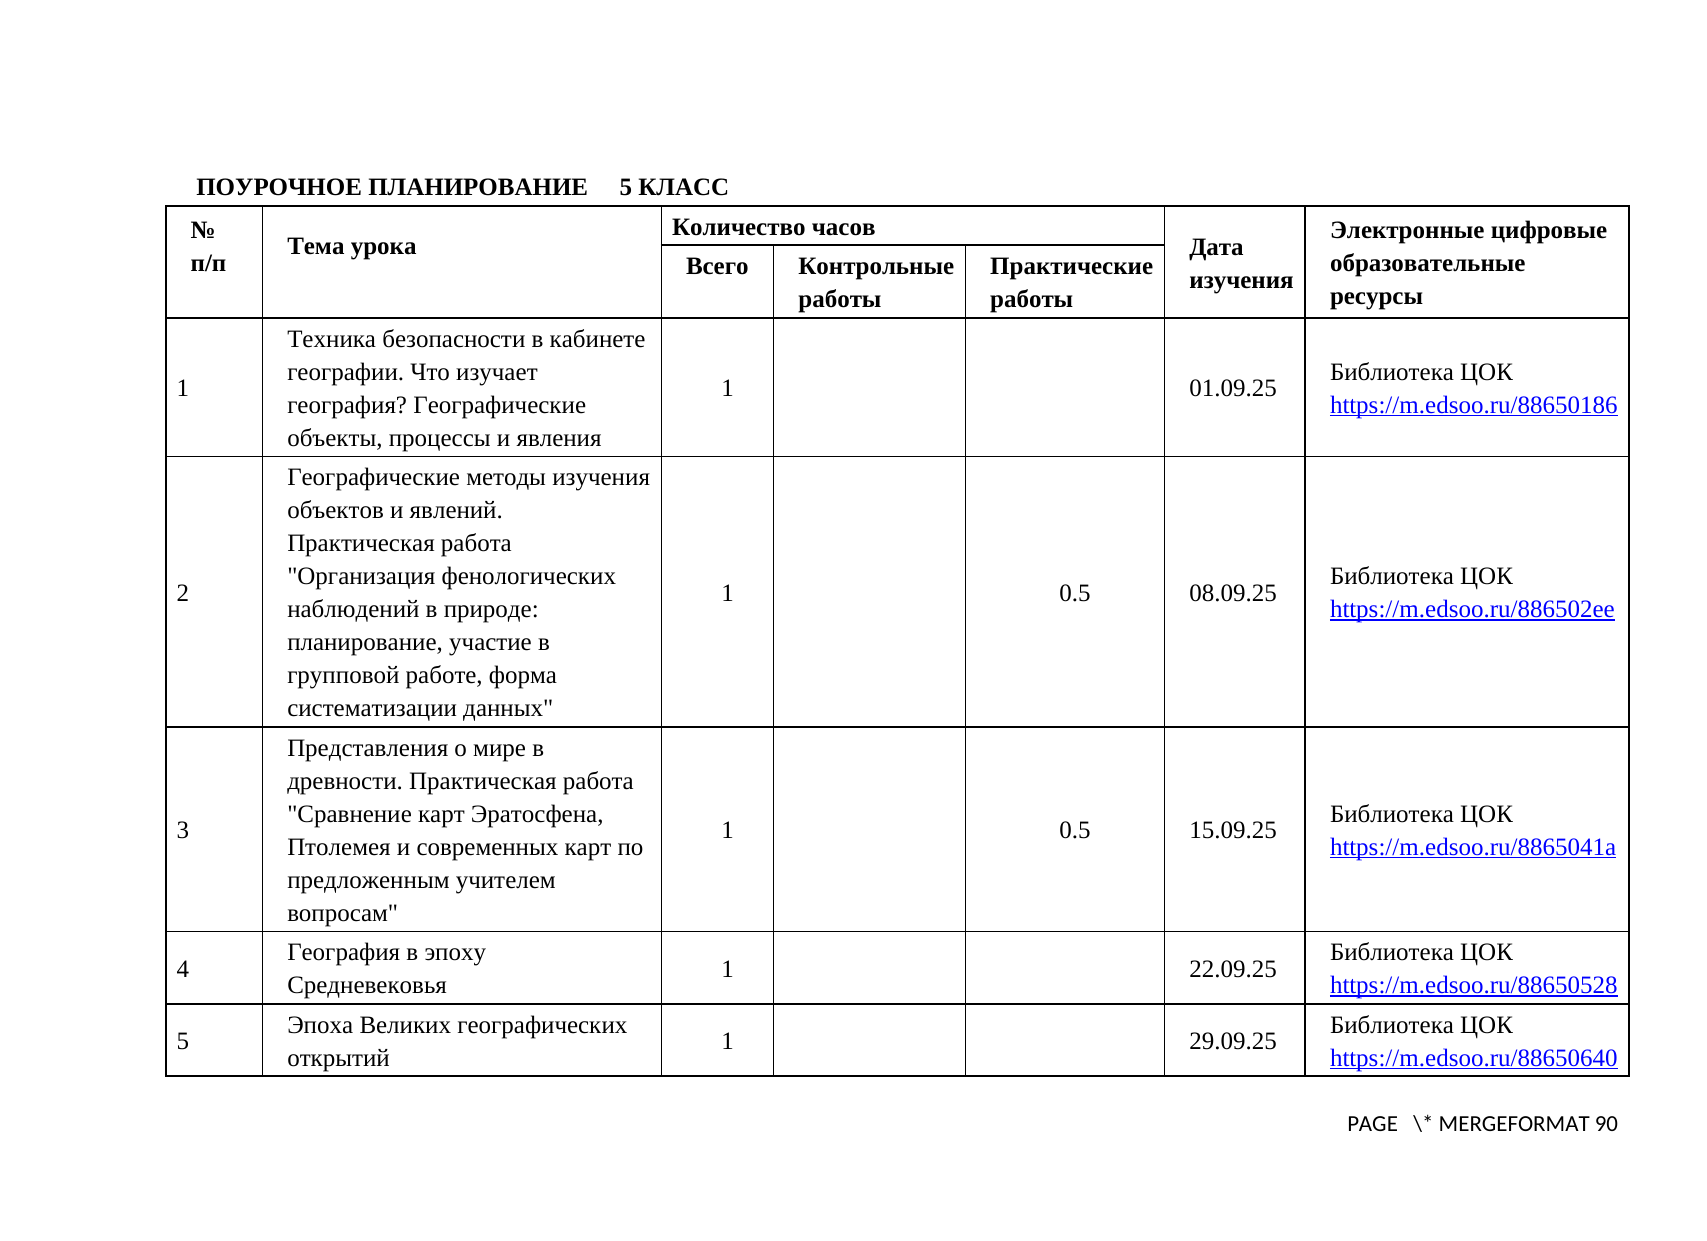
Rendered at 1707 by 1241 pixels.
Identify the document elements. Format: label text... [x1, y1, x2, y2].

table_cell Практические работы [966, 246, 1164, 317]
table_header № п/п [167, 207, 262, 317]
table_cell Контрольные работы [774, 246, 965, 317]
table_cell 01.09.25 [1165, 319, 1304, 456]
table_cell Библиотека ЦОК https://m.edsoo.ru/88650186 [1306, 319, 1628, 456]
table_cell 3 [167, 728, 262, 931]
table_cell 5 [167, 1005, 262, 1075]
table_cell 1 [662, 932, 773, 1003]
table_cell Всего [662, 246, 773, 317]
table_cell 4 [167, 932, 262, 1003]
table_header Электронные цифровые образовательные ресурсы [1306, 207, 1628, 317]
table_cell 08.09.25 [1165, 457, 1304, 726]
table_cell Эпоха Великих географических открытий [263, 1005, 661, 1075]
table_cell Библиотека ЦОК https://m.edsoo.ru/8865041a [1306, 728, 1628, 931]
table_cell 1 [662, 319, 773, 456]
table_cell 22.09.25 [1165, 932, 1304, 1003]
table_cell Техника безопасности в кабинете географии. Что изучает география? Географические объекты, процессы и явления [263, 319, 661, 456]
table_cell 29.09.25 [1165, 1005, 1304, 1075]
table_cell [774, 728, 965, 931]
table_header Дата изучения [1165, 207, 1304, 317]
table_cell [774, 319, 965, 456]
table_cell [774, 457, 965, 726]
table_header Тема урока [263, 207, 661, 317]
table_cell 1 [662, 1005, 773, 1075]
table_cell [966, 319, 1164, 456]
table_header Количество часов [662, 207, 1164, 244]
table_cell 15.09.25 [1165, 728, 1304, 931]
table_cell 2 [167, 457, 262, 726]
table_cell Библиотека ЦОК https://m.edsoo.ru/886502ee [1306, 457, 1628, 726]
table_cell 1 [662, 728, 773, 931]
table_cell [966, 932, 1164, 1003]
table_cell Библиотека ЦОК https://m.edsoo.ru/88650640 [1306, 1005, 1628, 1075]
text ПОУРОЧНОЕ ПЛАНИРОВАНИЕ 5 КЛАСС [190, 172, 1618, 201]
table_cell 1 [167, 319, 262, 456]
table_cell Представления о мире в древности. Практическая работа "Сравнение карт Эратосфена, Птолемея и современных карт по предложенным учителем вопросам" [263, 728, 661, 931]
table_cell [966, 1005, 1164, 1075]
table_cell [774, 932, 965, 1003]
table_cell Географические методы изучения объектов и явлений. Практическая работа "Организация фенологических наблюдений в природе: планирование, участие в групповой работе, форма систематизации данных" [263, 457, 661, 726]
table_cell Библиотека ЦОК https://m.edsoo.ru/88650528 [1306, 932, 1628, 1003]
table_cell 0.5 [966, 457, 1164, 726]
table_cell 1 [662, 457, 773, 726]
table_cell [774, 1005, 965, 1075]
table_cell География в эпоху Средневековья [263, 932, 661, 1003]
table_cell 0.5 [966, 728, 1164, 931]
